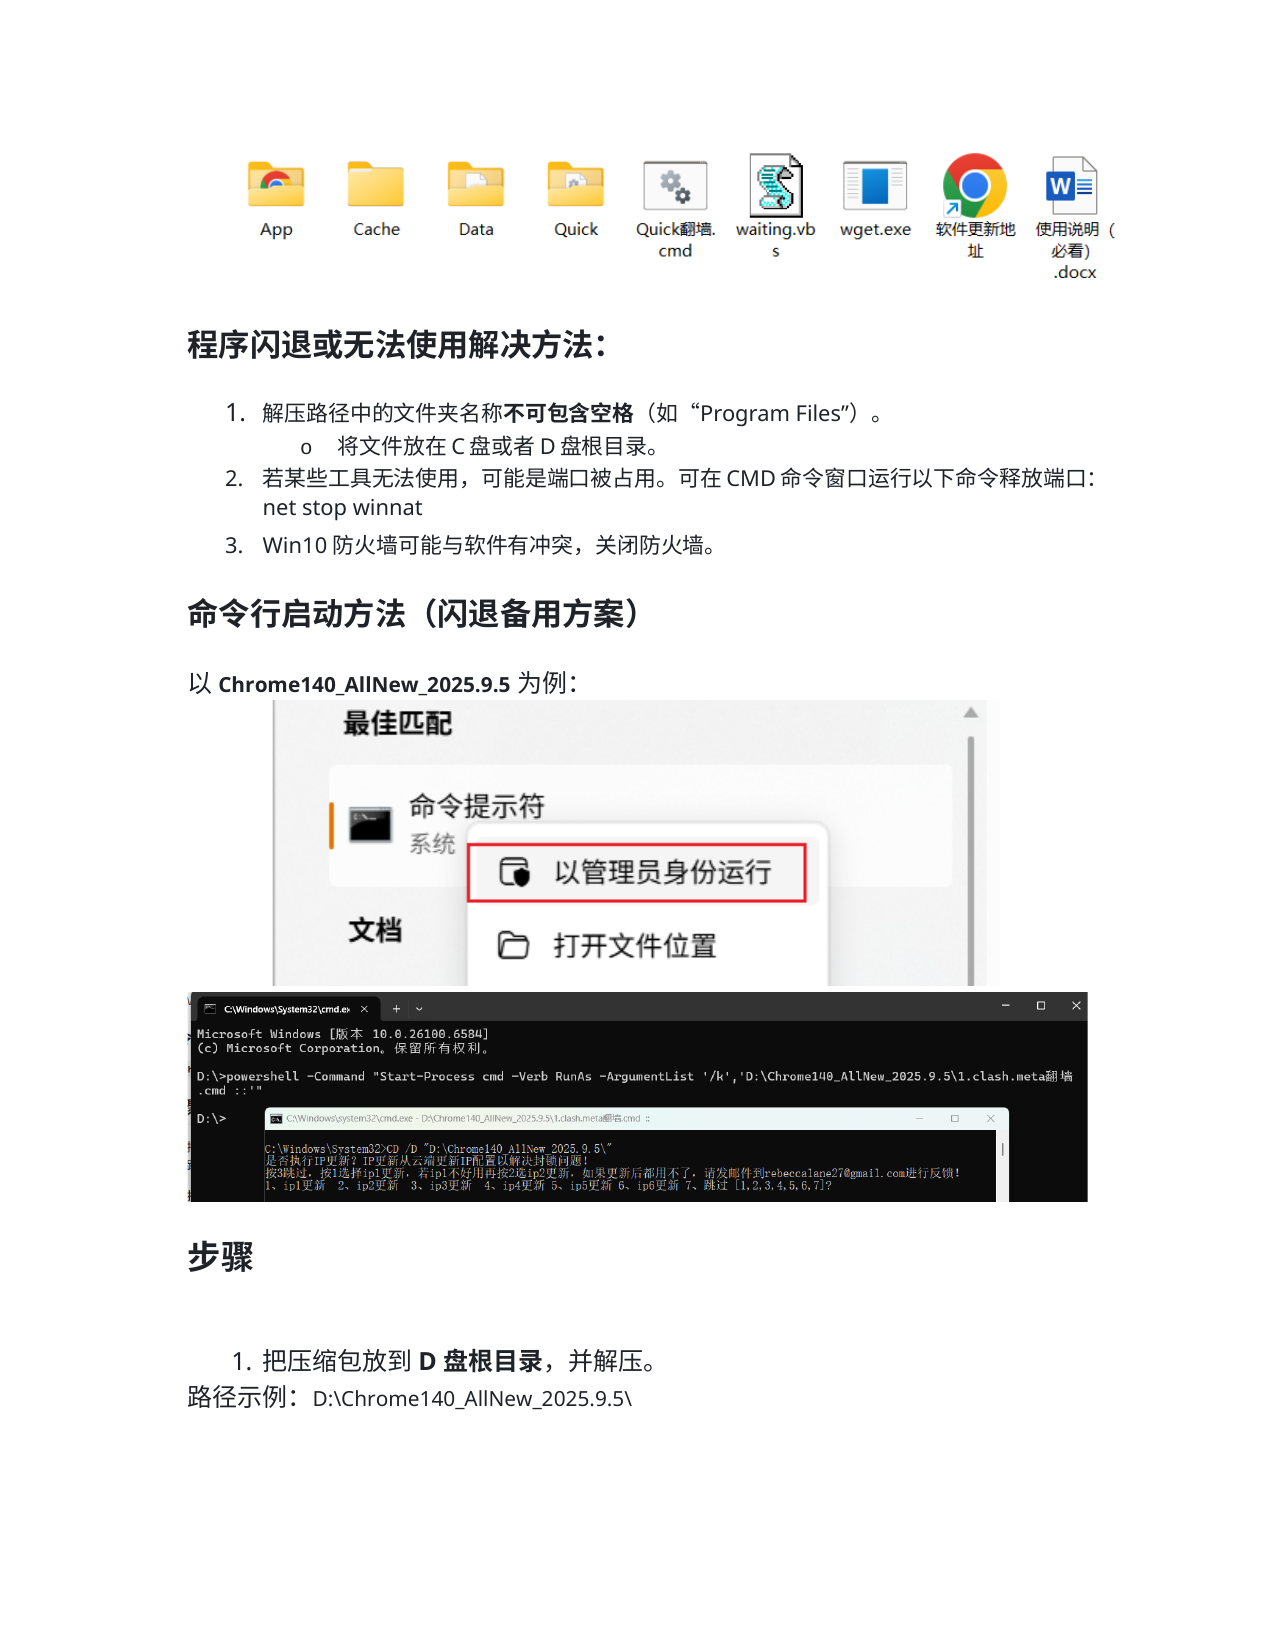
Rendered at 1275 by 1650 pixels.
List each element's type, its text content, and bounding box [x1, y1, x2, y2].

list 将文件放在C盘或者D盘根目录。 [300, 429, 1087, 461]
list 解压路径中的文件夹名称不可包含空格（如“Program Files”）。 [225, 395, 1087, 429]
list Win10 防火墙可能与软件有冲突，关闭防火墙。 [225, 528, 1087, 560]
picture [225, 150, 1125, 292]
subtitle 程序闪退或无法使用解决方法： [187, 320, 1087, 366]
picture [187, 700, 1001, 986]
list 若某些工具无法使用，可能是端口被占用。可在CMD命令窗口运行以下命令释放端口：net stop winnat [225, 461, 1087, 522]
subtitle 命令行启动方法（闪退备用方案） [187, 589, 1087, 634]
text 以 Chrome140_AllNew_2025.9.5 为例： [187, 664, 1087, 700]
subtitle 步骤 [187, 1231, 1087, 1279]
list 把压缩包放到 D 盘根目录，并解压。 路径示例：D:\Chrome140_AllNew_2025.9.5\ [187, 1341, 1087, 1414]
picture [187, 992, 1088, 1202]
